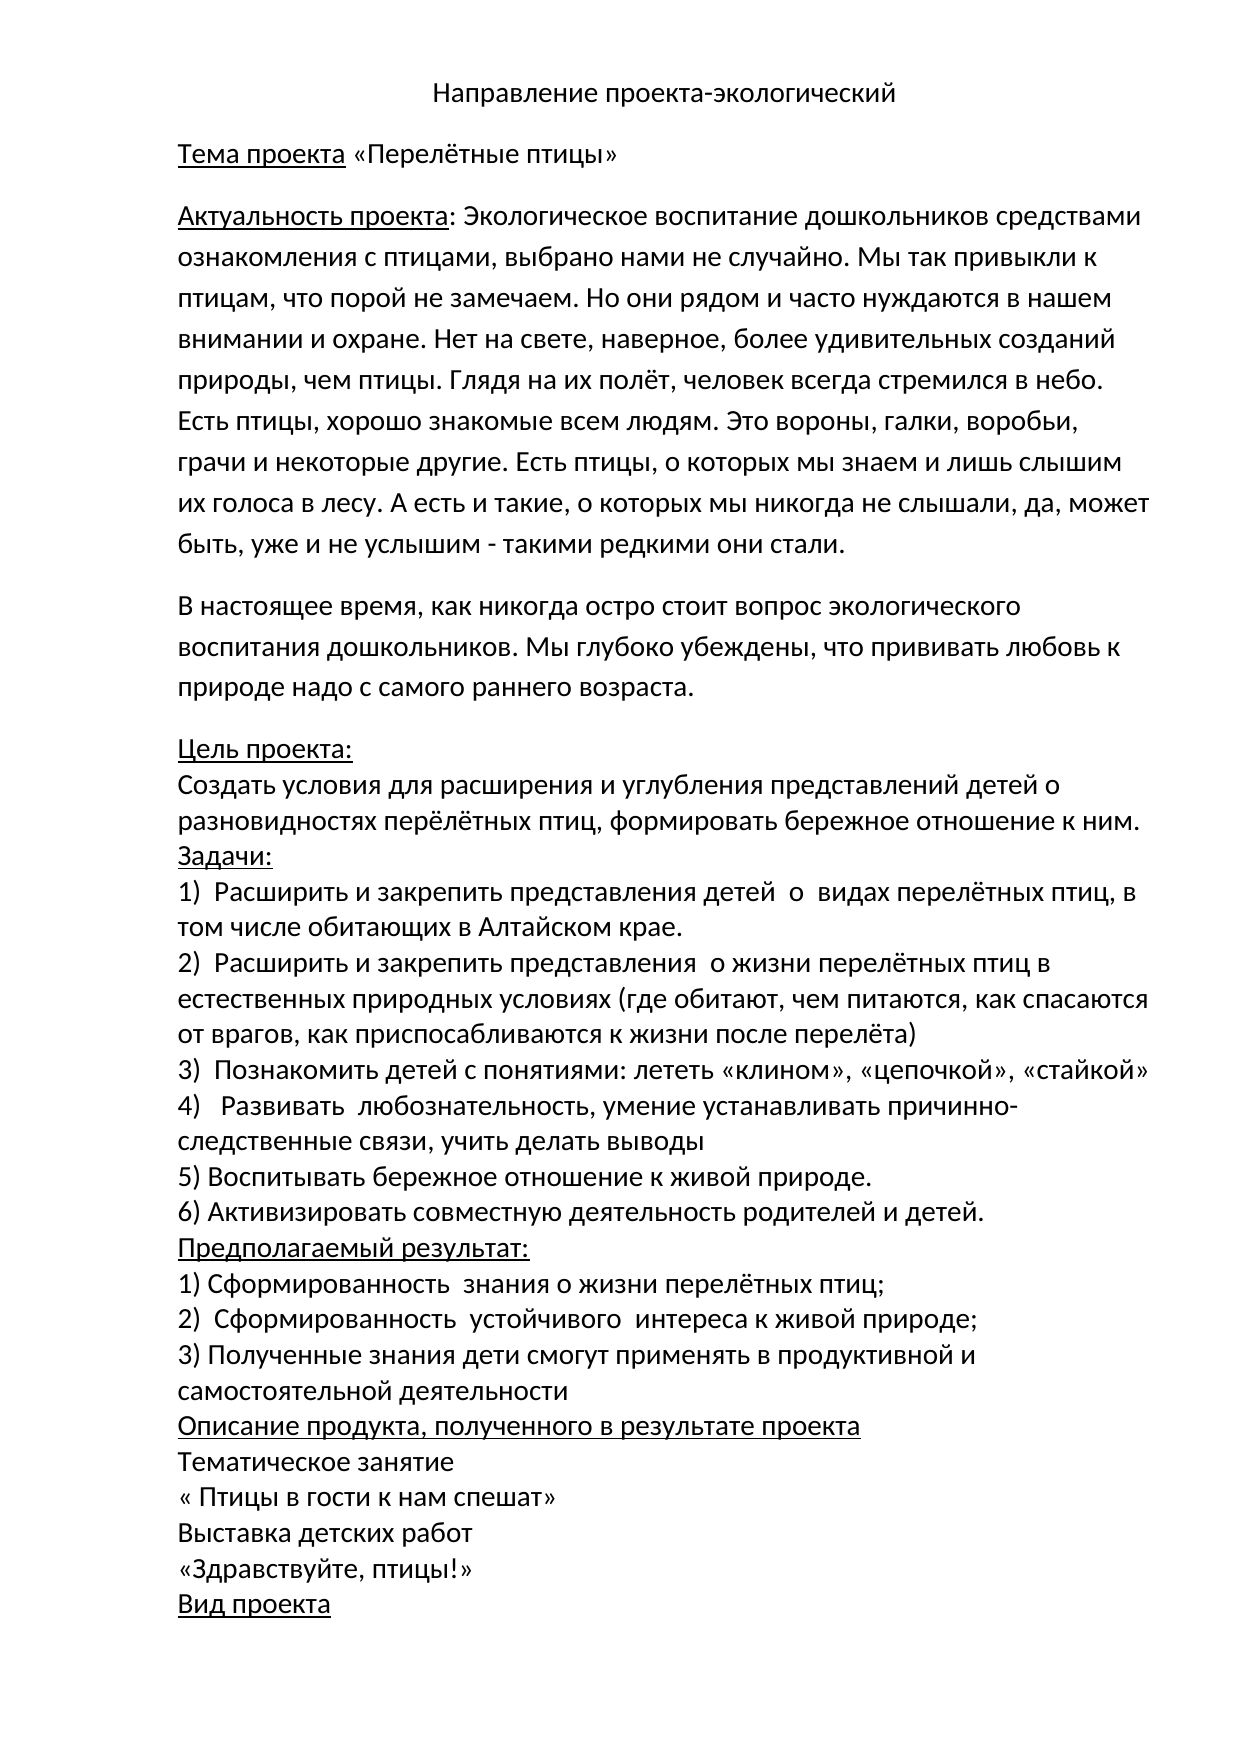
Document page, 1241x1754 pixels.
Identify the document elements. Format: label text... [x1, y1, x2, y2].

text Тематическое занятие [177, 1443, 1152, 1478]
text Описание продукта, полученного в результате проекта [177, 1407, 1152, 1443]
text В настоящее время, как никогда остро стоит вопрос экологического воспитания дошкольников. Мы глубоко убеждены, что прививать любовь к природе надо с самого раннего возраста. [177, 587, 1152, 704]
text Вид проекта [177, 1585, 1152, 1621]
text Актуальность проекта: Экологическое воспитание дошкольников средствами ознакомления с птицами, выбрано нами не случайно. Мы так привыкли к птицам, что порой не замечаем. Но они рядом и часто нуждаются в нашем внимании и охране. Нет на свете, наверное, более удивительных созданий природы, чем птицы. Глядя на их полёт, человек всегда стремился в небо. Есть птицы, хорошо знакомые всем людям. Это вороны, галки, воробьи, грачи и некоторые другие. Есть птицы, о которых мы знаем и лишь слышим их голоса в лесу. А есть и такие, о которых мы никогда не слышали, да, может быть, уже и не услышим - такими редкими они стали. [177, 197, 1152, 561]
text 2) Расширить и закрепить представления о жизни перелётных птиц в естественных природных условиях (где обитают, чем питаются, как спасаются от врагов, как приспосабливаются к жизни после перелёта) [177, 944, 1152, 1051]
text Цель проекта: [177, 730, 1152, 766]
text 4) Развивать любознательность, умение устанавливать причинно-следственные связи, учить делать выводы [177, 1087, 1152, 1158]
text Задачи: [177, 837, 1152, 873]
text 3) Полученные знания дети смогут применять в продуктивной и самостоятельной деятельности [177, 1336, 1152, 1407]
text «Здравствуйте, птицы!» [177, 1550, 1152, 1585]
text Направление проекта-экологический [177, 74, 1152, 109]
text 3) Познакомить детей с понятиями: лететь «клином», «цепочкой», «стайкой» [177, 1051, 1152, 1087]
text Тема проекта «Перелётные птицы» [177, 136, 1152, 171]
text Выставка детских работ [177, 1514, 1152, 1550]
text Предполагаемый результат: [177, 1229, 1152, 1265]
text 6) Активизировать совместную деятельность родителей и детей. [177, 1193, 1152, 1229]
text 2) Сформированность устойчивого интереса к живой природе; [177, 1300, 1152, 1336]
text 1) Сформированность знания о жизни перелётных птиц; [177, 1265, 1152, 1300]
text Создать условия для расширения и углубления представлений детей о разновидностях перёлётных птиц, формировать бережное отношение к ним. [177, 766, 1152, 837]
text « Птицы в гости к нам спешат» [177, 1478, 1152, 1514]
text 5) Воспитывать бережное отношение к живой природе. [177, 1158, 1152, 1193]
text 1) Расширить и закрепить представления детей о видах перелётных птиц, в том числе обитающих в Алтайском крае. [177, 873, 1152, 944]
